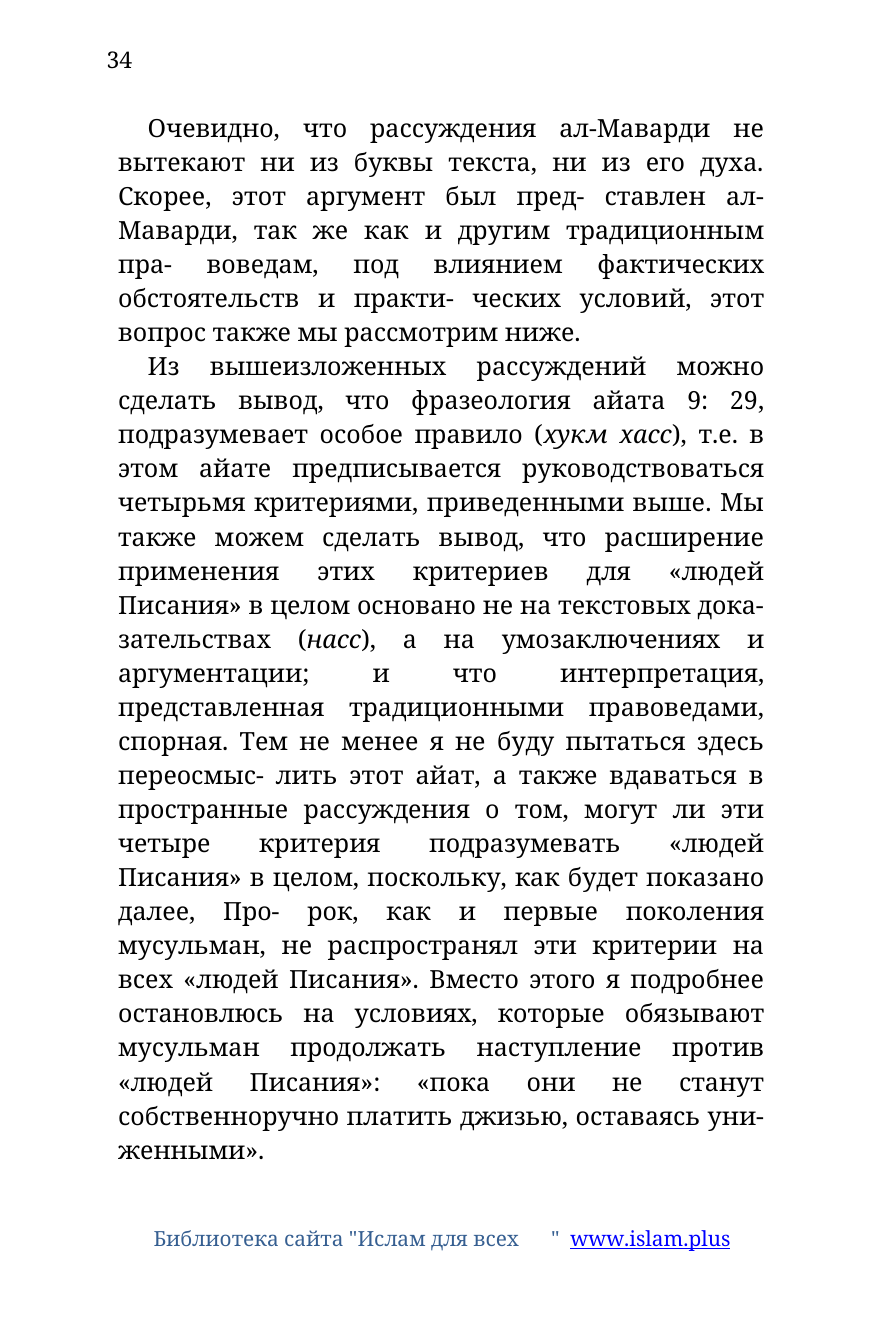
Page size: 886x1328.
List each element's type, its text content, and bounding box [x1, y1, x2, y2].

text Из вышеизложенных рассуждений можно сделать вывод, что фразеология айата 9: 29, подразумевает особое правило (хукм хасс), т.е. в этом айате предписывается руководствоваться четырьмя критериями, приведенными выше. Мы также можем сделать вывод, что расширение применения этих критериев для «людей Писания» в целом основано не на текстовых дока- зательствах (насс), а на умозаключениях и аргументации; и что интерпретация, представленная традиционными правоведами, спорная. Тем не менее я не буду пытаться здесь переосмыс- лить этот айат, а также вдаваться в пространные рассуждения о том, могут ли эти четыре критерия подразумевать «людей Писания» в целом, поскольку, как будет показано далее, Про- рок, как и первые поколения мусульман, не распространял эти критерии на всех «людей Писания». Вместо этого я подробнее остановлюсь на условиях, которые обязывают мусульман продолжать наступление против «людей Писания»: «пока они не станут собственноручно платить джизью, оставаясь уни- женными». [118, 349, 764, 1166]
text Очевидно, что рассуждения ал-Маварди не вытекают ни из буквы текста, ни из его духа. Скорее, этот аргумент был пред- ставлен ал-Маварди, так же как и другим традиционным пра- воведам, под влиянием фактических обстоятельств и практи- ческих условий, этот вопрос также мы рассмотрим ниже. [118, 110, 764, 349]
